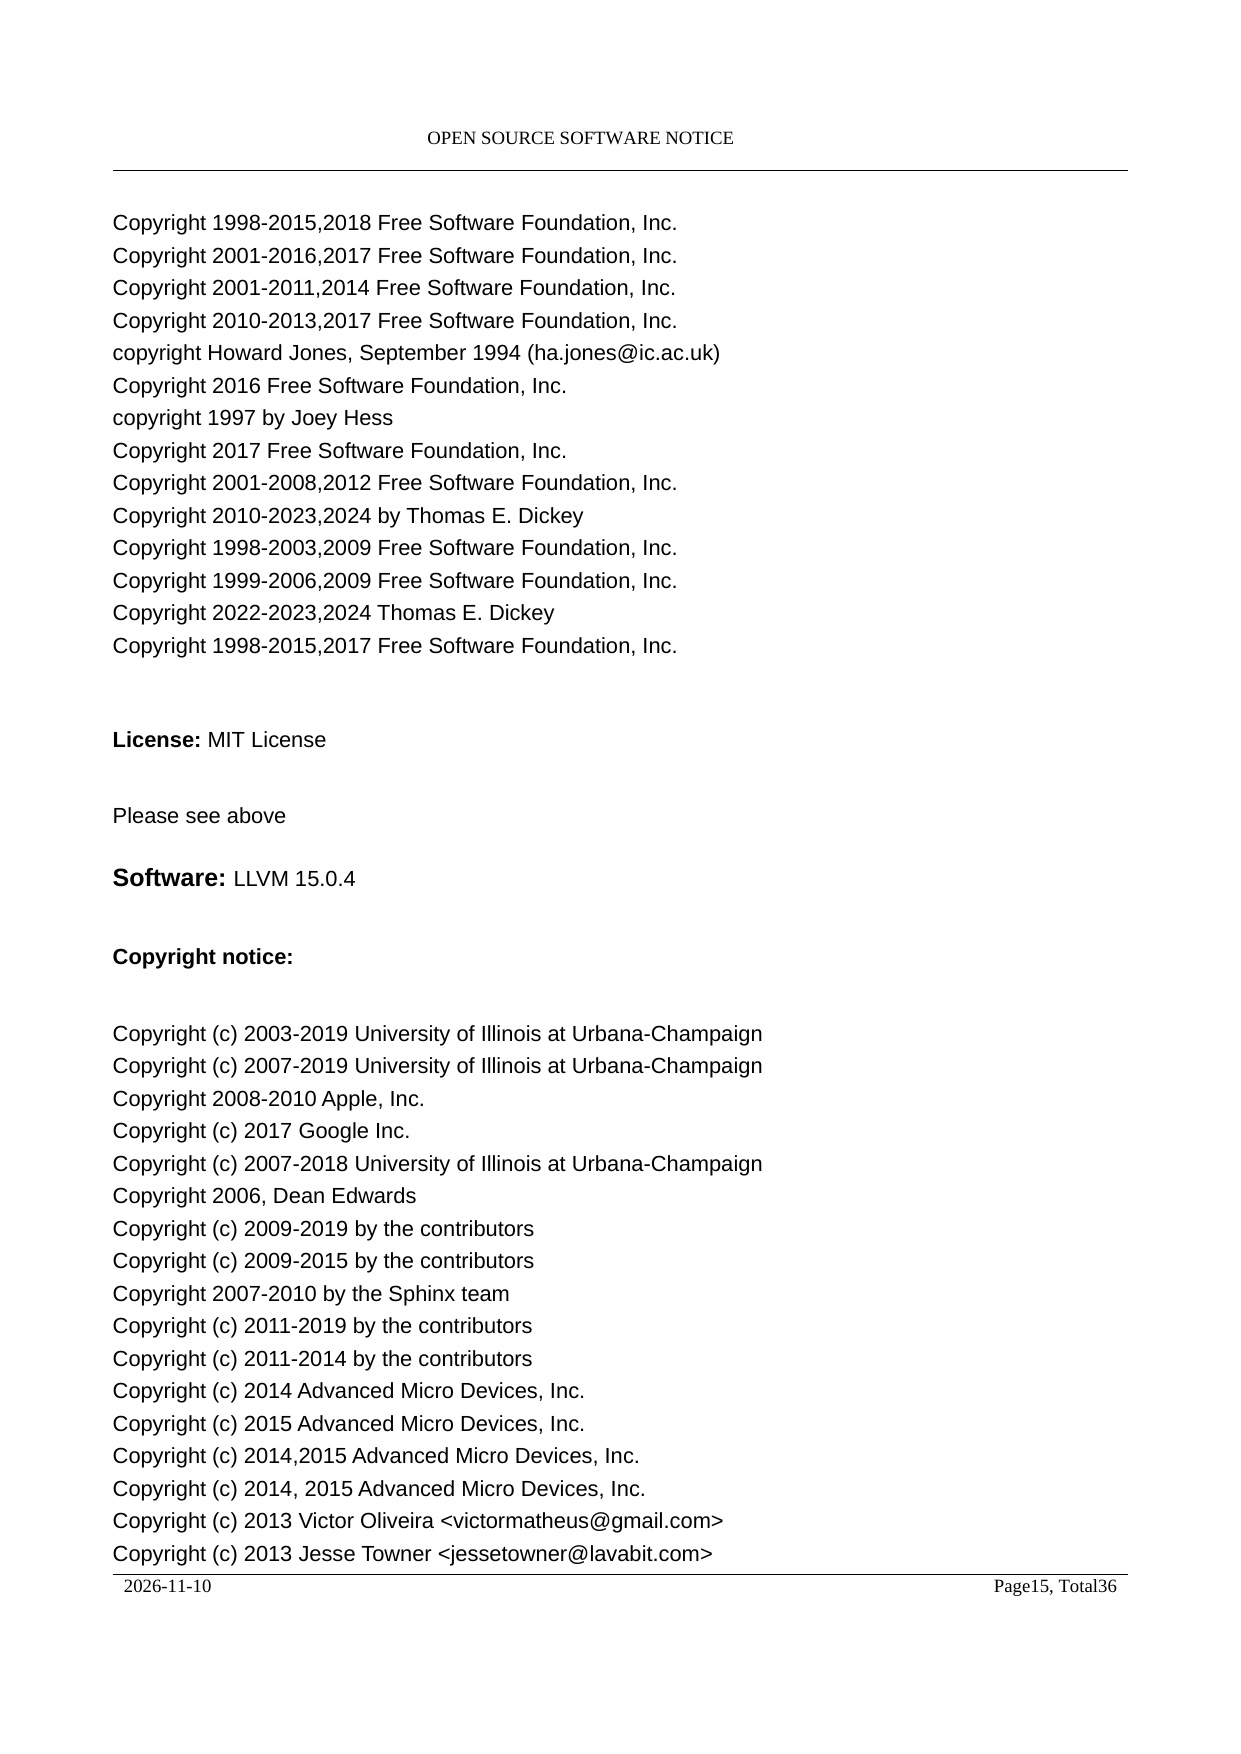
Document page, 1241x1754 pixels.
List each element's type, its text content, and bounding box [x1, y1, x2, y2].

text Please see above [112, 800, 1128, 832]
text Software: LLVM 15.0.4 [112, 861, 1128, 894]
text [112, 206, 1128, 694]
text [112, 1017, 1128, 1569]
text License: MIT License [112, 723, 1128, 756]
text Copyright notice: [112, 940, 1128, 973]
